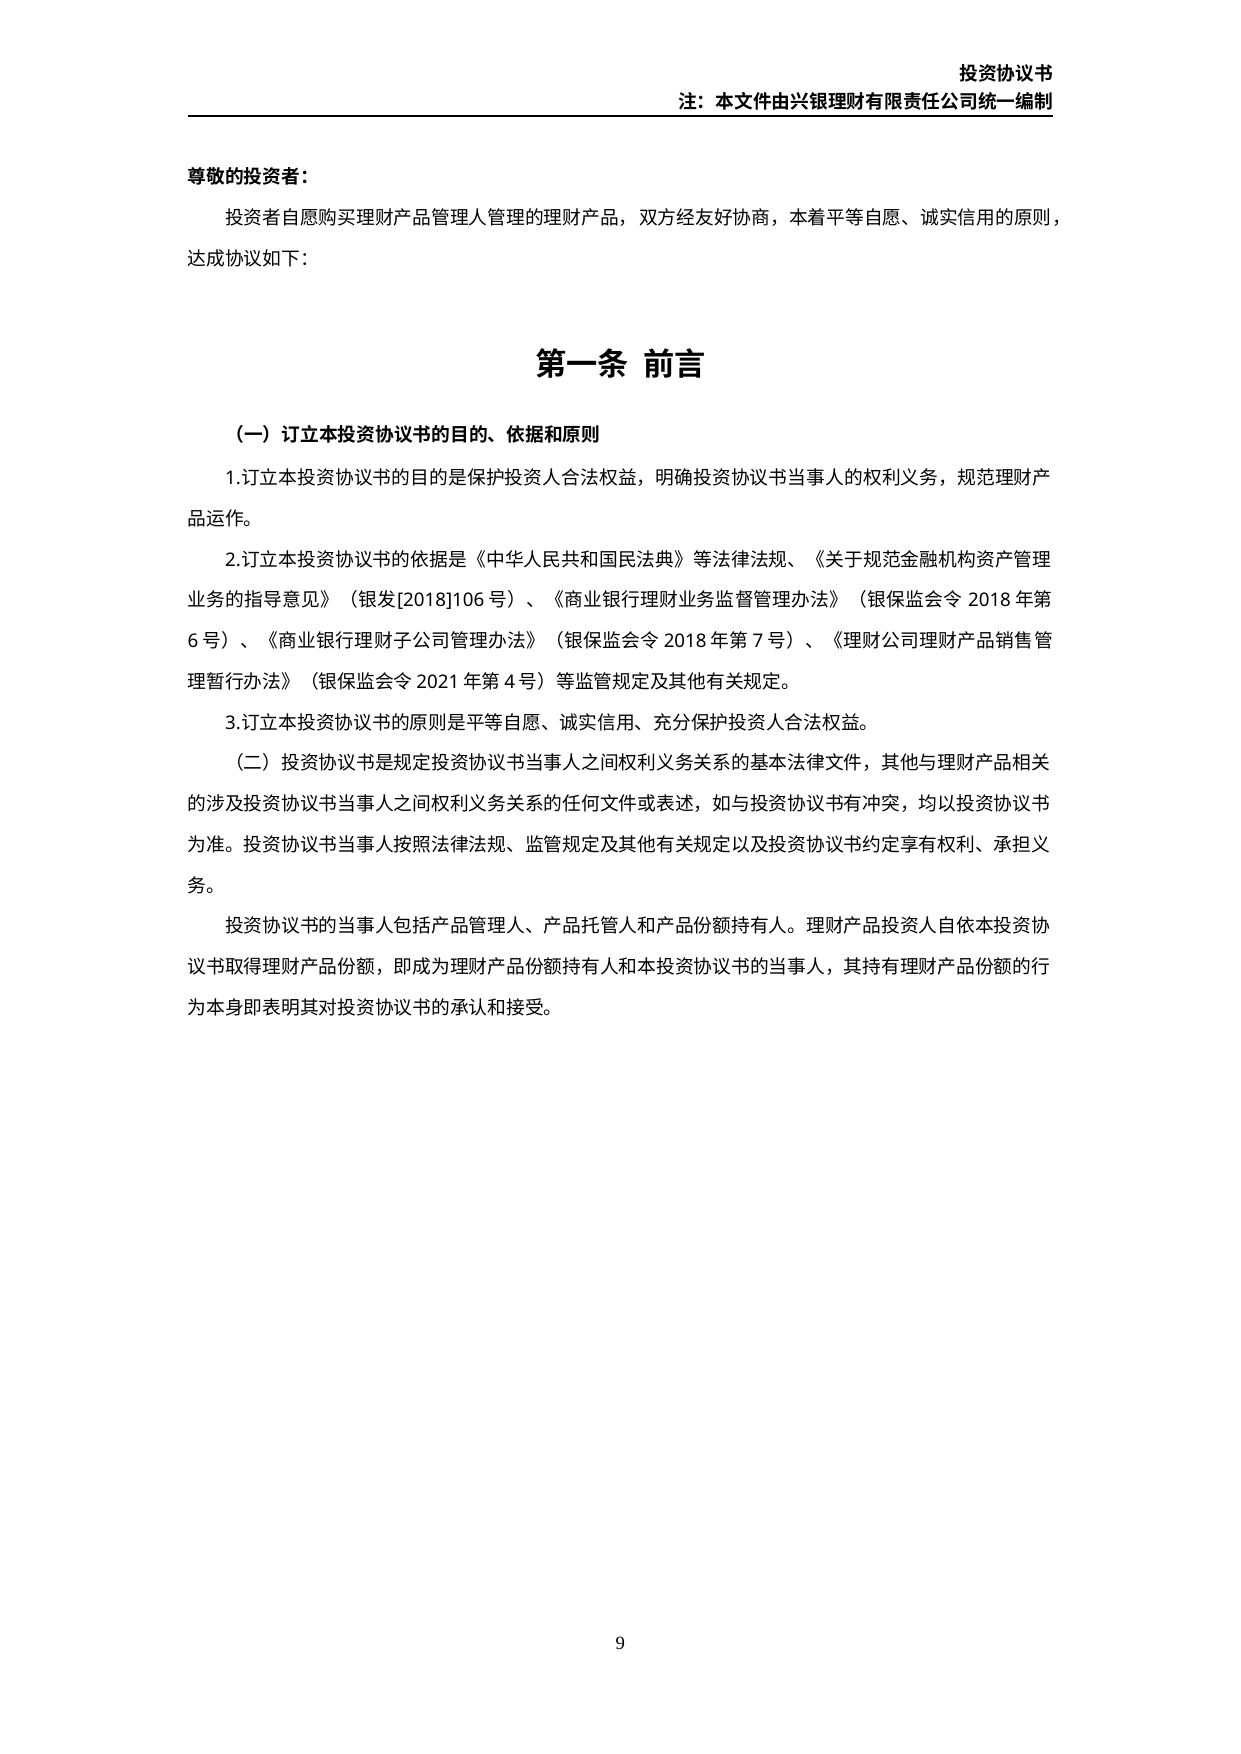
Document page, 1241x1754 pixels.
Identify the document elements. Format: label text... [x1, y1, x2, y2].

text 2.订立本投资协议书的依据是《中华人民共和国民法典》等法律法规、《关于规范金融机构资产管理业务的指导意见》（银发[2018]106号）、《商业银行理财业务监督管理办法》（银保监会令2018年第6号）、《商业银行理财子公司管理办法》（银保监会令2018年第7号）、《理财公司理财产品销售管理暂行办法》（银保监会令2021年第4号）等监管规定及其他有关规定。 [187, 544, 1053, 694]
text 尊敬的投资者： [187, 162, 1053, 189]
subtitle 第一条 前言 [187, 329, 1053, 394]
text 投资协议书的当事人包括产品管理人、产品托管人和产品份额持有人。理财产品投资人自依本投资协议书取得理财产品份额，即成为理财产品份额持有人和本投资协议书的当事人，其持有理财产品份额的行为本身即表明其对投资协议书的承认和接受。 [187, 911, 1053, 1019]
text （二）投资协议书是规定投资协议书当事人之间权利义务关系的基本法律文件，其他与理财产品相关的涉及投资协议书当事人之间权利义务关系的任何文件或表述，如与投资协议书有冲突，均以投资协议书为准。投资协议书当事人按照法律法规、监管规定及其他有关规定以及投资协议书约定享有权利、承担义务。 [187, 748, 1053, 897]
text 1.订立本投资协议书的目的是保护投资人合法权益，明确投资协议书当事人的权利义务，规范理财产品运作。 [187, 463, 1053, 531]
text 3.订立本投资协议书的原则是平等自愿、诚实信用、充分保护投资人合法权益。 [187, 707, 1053, 734]
text （一）订立本投资协议书的目的、依据和原则 [187, 417, 1053, 449]
text 投资者自愿购买理财产品管理人管理的理财产品，双方经友好协商，本着平等自愿、诚实信用的原则，达成协议如下： [187, 203, 1053, 271]
